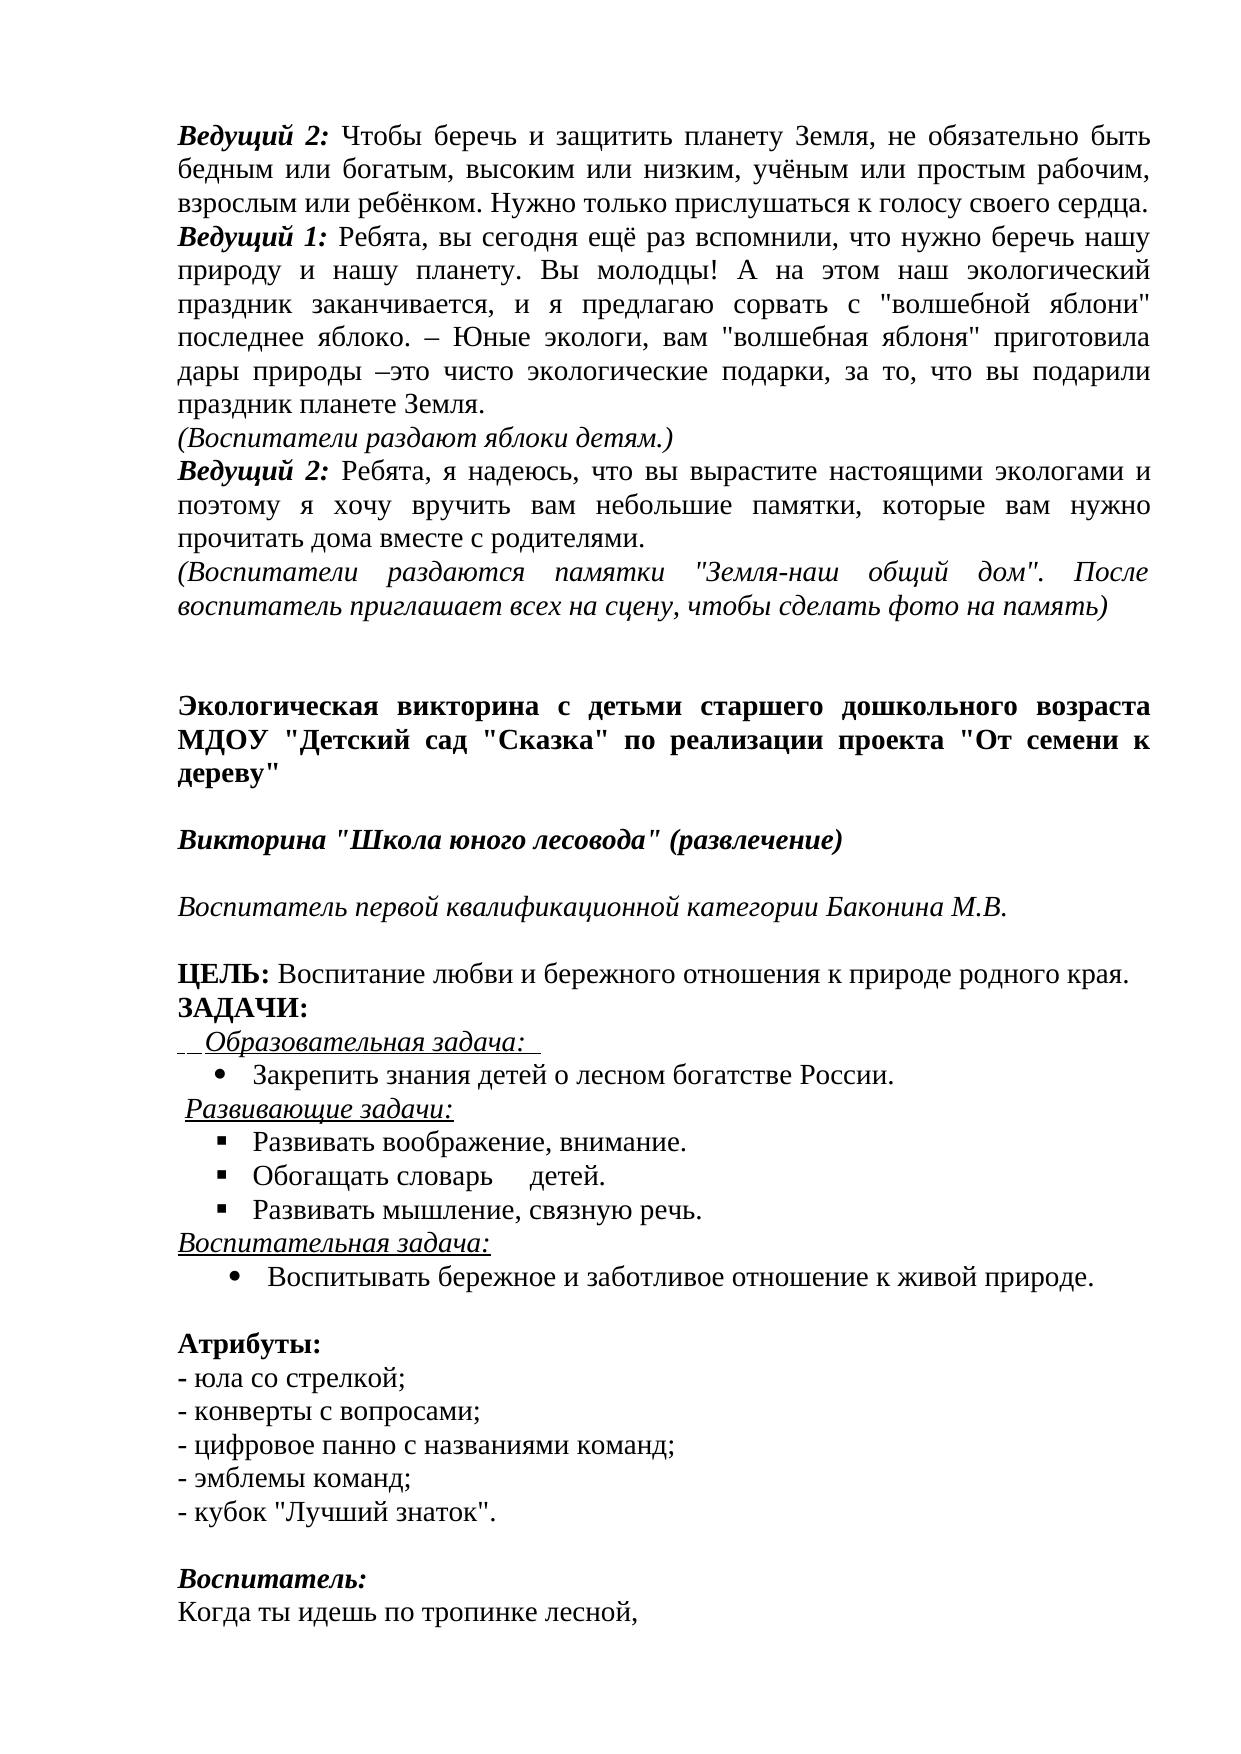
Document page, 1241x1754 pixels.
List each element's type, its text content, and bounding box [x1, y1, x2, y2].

list Воспитывать бережное и заботливое отношение к живой природе. [229, 1259, 1152, 1293]
text (Воспитатели раздают яблоки детям.) [177, 420, 1152, 453]
text (Воспитатели раздаются памятки "Земля-наш общий дом". После воспитатель приглашает всех на сцену, чтобы сделать фото на память) [177, 554, 1152, 621]
list Развивать мышление, связную речь. [215, 1192, 1152, 1225]
text Ведущий 1: Ребята, вы сегодня ещё раз вспомнили, что нужно беречь нашу природу и нашу планету. Вы молодцы! А на этом наш экологический праздник заканчивается, и я предлагаю сорвать с "волшебной яблони" последнее яблоко. – Юные экологи, вам "волшебная яблоня" приготовила дары природы –это чисто экологические подарки, за то, что вы подарили праздник планете Земля. [177, 219, 1152, 420]
text Воспитатель первой квалификационной категории Баконина М.В. [177, 889, 1152, 923]
text Когда ты идешь по тропинке лесной, [177, 1594, 1152, 1628]
text Экологическая викторина с детьми старшего дошкольного возраста МДОУ "Детский сад "Сказка" по реализации проекта "От семени к дереву" [177, 688, 1152, 789]
text - кубок "Лучший знаток". [177, 1494, 1152, 1527]
text Ведущий 2: Чтобы беречь и защитить планету Земля, не обязательно быть бедным или богатым, высоким или низким, учёным или простым рабочим, взрослым или ребёнком. Нужно только прислушаться к голосу своего сердца. [177, 118, 1152, 219]
text - эмблемы команд; [177, 1460, 1152, 1494]
list Развивать воображение, внимание. [215, 1124, 1152, 1158]
list Закрепить знания детей о лесном богатстве России. [215, 1057, 1152, 1091]
text Образовательная задача: [177, 1024, 1152, 1057]
text Атрибуты: [177, 1326, 1152, 1360]
text - юла со стрелкой; [177, 1360, 1152, 1393]
text Воспитатель: [177, 1561, 1152, 1594]
text Развивающие задачи: [177, 1091, 1152, 1124]
text - конверты с вопросами; [177, 1393, 1152, 1427]
text Викторина "Школа юного лесовода" (развлечение) [177, 822, 1152, 856]
text ЦЕЛЬ: Воспитание любви и бережного отношения к природе родного края. [177, 957, 1152, 990]
text Ведущий 2: Ребята, я надеюсь, что вы вырастите настоящими экологами и поэтому я хочу вручить вам небольшие памятки, которые вам нужно прочитать дома вместе с родителями. [177, 453, 1152, 554]
text Воспитательная задача: [177, 1225, 1152, 1259]
list Обогащать словарь детей. [215, 1158, 1152, 1192]
text - цифровое панно с названиями команд; [177, 1427, 1152, 1460]
text ЗАДАЧИ: [177, 990, 1152, 1024]
